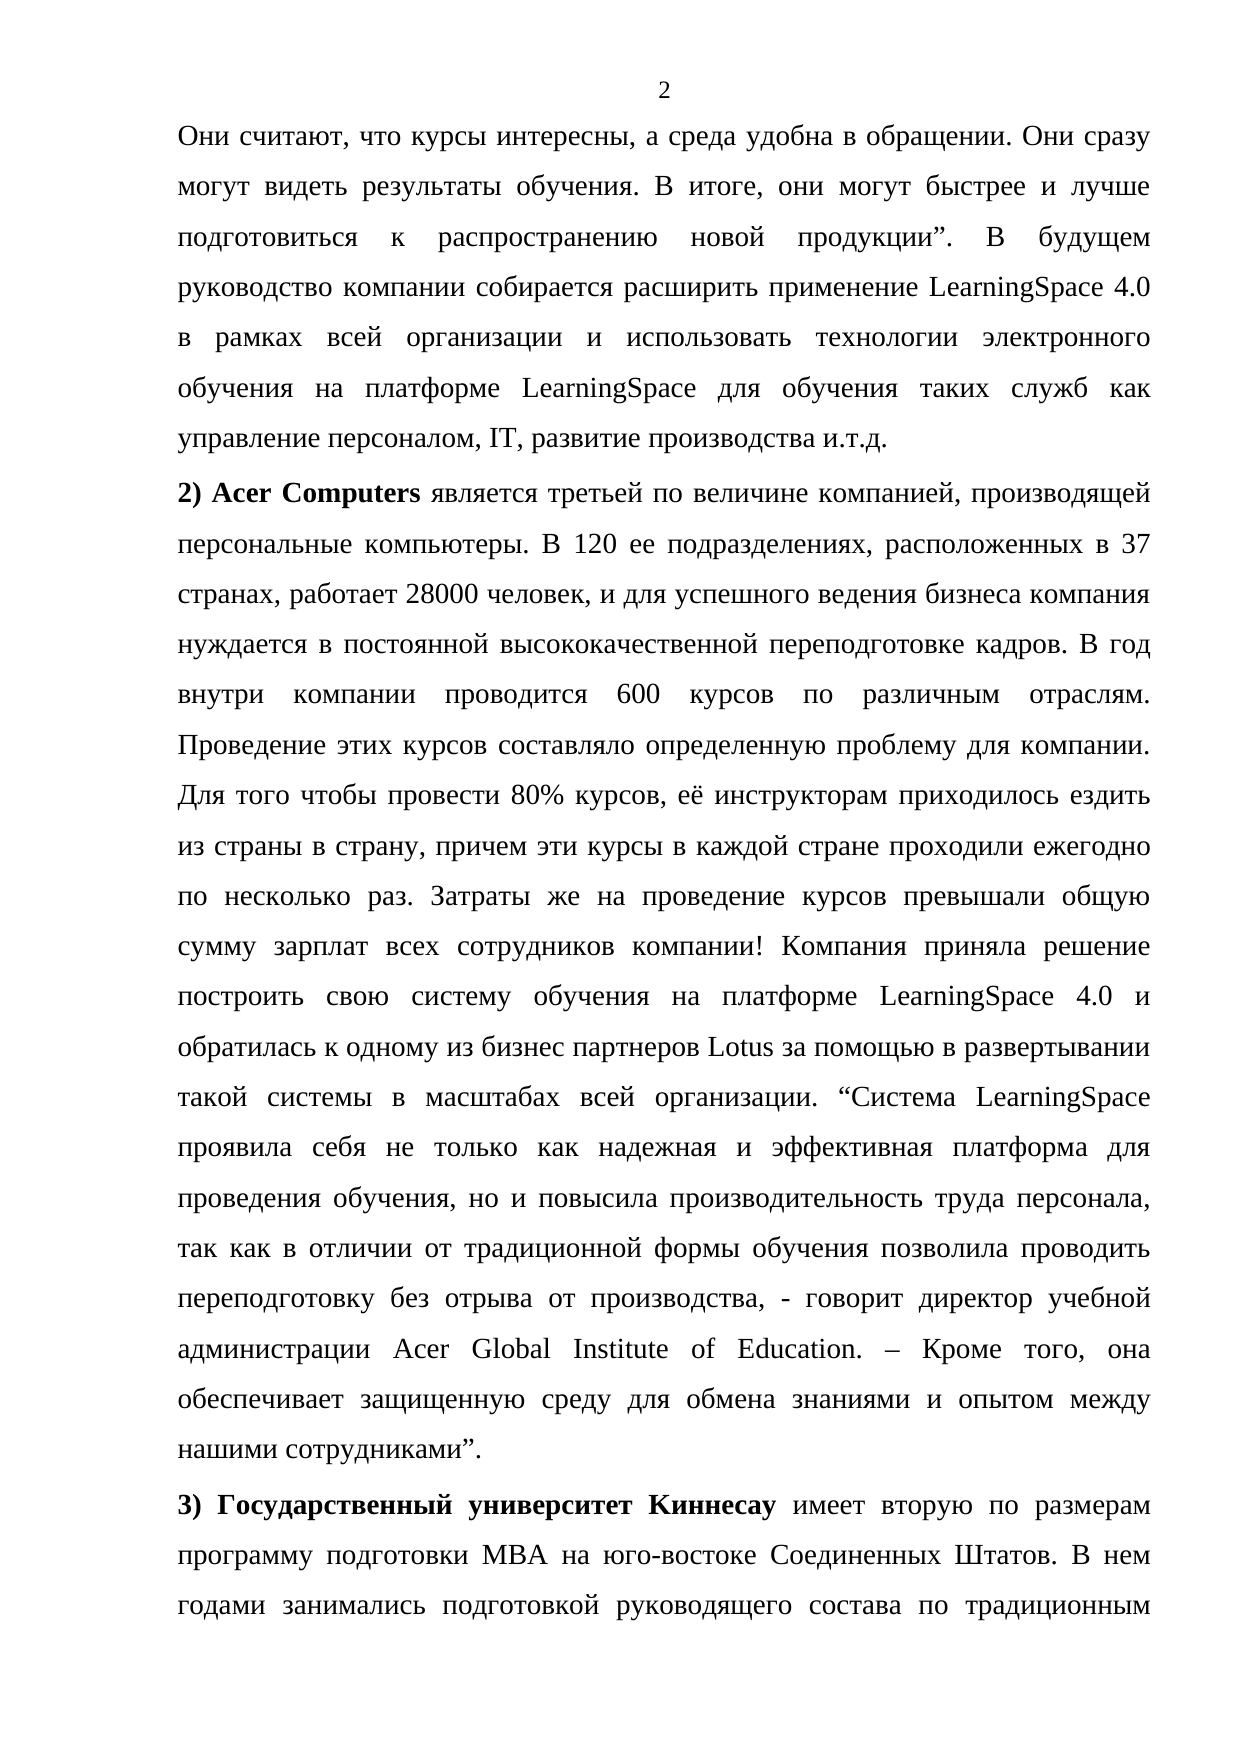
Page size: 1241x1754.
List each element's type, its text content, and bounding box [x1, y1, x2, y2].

text 2) Acer Computers является третьей по величине компанией, производящей персональные компьютеры. В 120 ее подразделениях, расположенных в 37 странах, работает 28000 человек, и для успешного ведения бизнеса компания нуждается в постоянной высококачественной переподготовке кадров. В год внутри компании проводится 600 курсов по различным отраслям. Проведение этих курсов составляло определенную проблему для компании. Для того чтобы провести 80% курсов, её инструкторам приходилось ездить из страны в страну, причем эти курсы в каждой стране проходили ежегодно по несколько раз. Затраты же на проведение курсов превышали общую сумму зарплат всех сотрудников компании! Компания приняла решение построить свою систему обучения на платформе LearningSpace 4.0 и обратилась к одному из бизнес партнеров Lotus за помощью в развертывании такой системы в масштабах всей организации. “Система LearningSpace проявила себя не только как надежная и эффективная платформа для проведения обучения, но и повысила производительность труда персонала, так как в отличии от традиционной формы обучения позволила проводить переподготовку без отрыва от производства, - говорит директор учебной администрации Acer Global Institute of Education. – Кроме того, она обеспечивает защищенную среду для обмена знаниями и опытом между нашими сотрудниками”. [177, 475, 1152, 1465]
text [177, 1487, 1152, 1621]
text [177, 118, 1152, 453]
